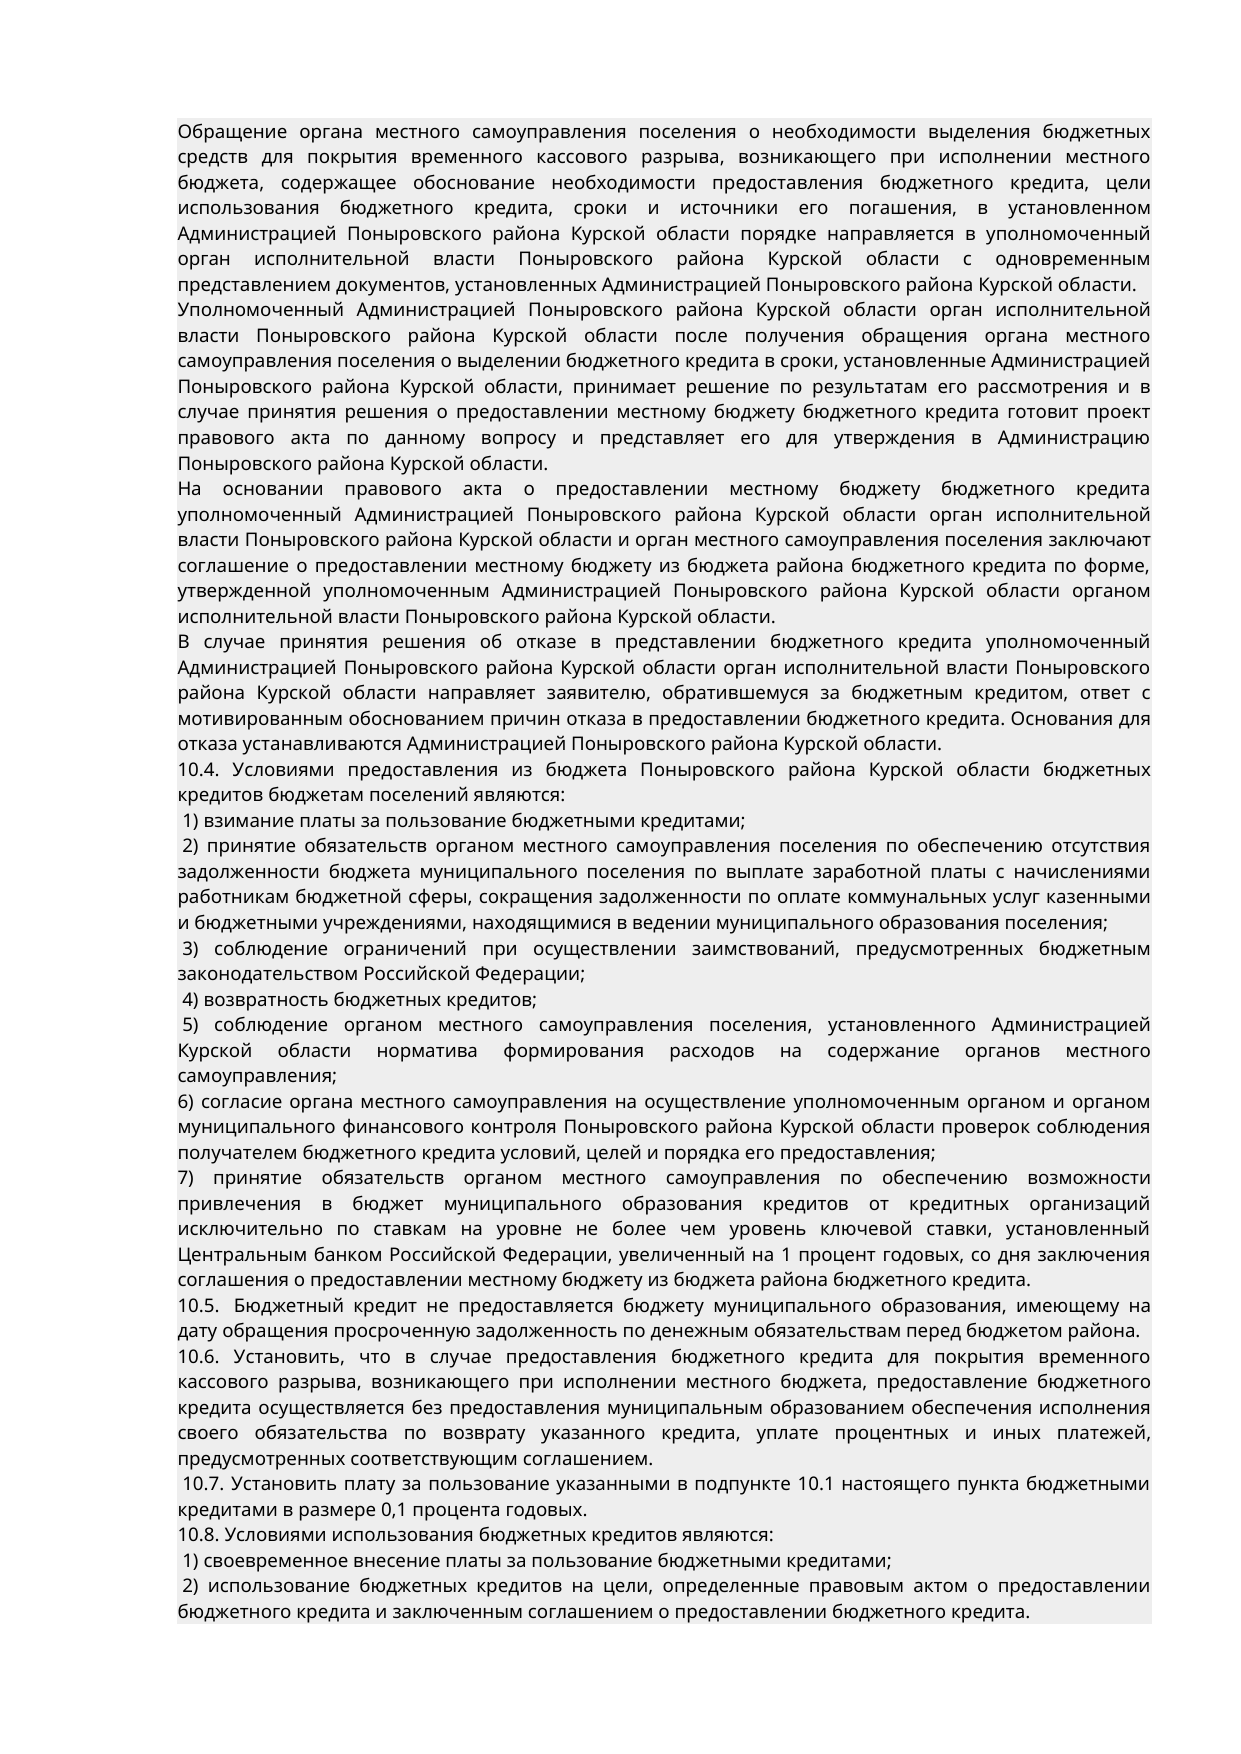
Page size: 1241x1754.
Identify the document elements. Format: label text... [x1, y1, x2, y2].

text 1) своевременное внесение платы за пользование бюджетными кредитами; [177, 1547, 1152, 1573]
text 1) взимание платы за пользование бюджетными кредитами; [177, 807, 1152, 833]
text Обращение органа местного самоуправления поселения о необходимости выделения бюджетных средств для покрытия временного кассового разрыва, возникающего при исполнении местного бюджета, содержащее обоснование необходимости предоставления бюджетного кредита, цели использования бюджетного кредита, сроки и источники его погашения, в установленном Администрацией Поныровского района Курской области порядке направляется в уполномоченный орган исполнительной власти Поныровского района Курской области с одновременным представлением документов, установленных Администрацией Поныровского района Курской области. [177, 118, 1152, 297]
text На основании правового акта о предоставлении местному бюджету бюджетного кредита уполномоченный Администрацией Поныровского района Курской области орган исполнительной власти Поныровского района Курской области и орган местного самоуправления поселения заключают соглашение о предоставлении местному бюджету из бюджета района бюджетного кредита по форме, утвержденной уполномоченным Администрацией Поныровского района Курской области органом исполнительной власти Поныровского района Курской области. [177, 475, 1152, 628]
text 5) соблюдение органом местного самоуправления поселения, установленного Администрацией Курской области норматива формирования расходов на содержание органов местного самоуправления; [177, 1011, 1152, 1088]
text 10.8. Условиями использования бюджетных кредитов являются: [177, 1522, 1152, 1547]
text 7) принятие обязательств органом местного самоуправления по обеспечению возможности привлечения в бюджет муниципального образования кредитов от кредитных организаций исключительно по ставкам на уровне не более чем уровень ключевой ставки, установленный Центральным банком Российской Федерации, увеличенный на 1 процент годовых, со дня заключения соглашения о предоставлении местному бюджету из бюджета района бюджетного кредита. [177, 1164, 1152, 1292]
text 2) принятие обязательств органом местного самоуправления поселения по обеспечению отсутствия задолженности бюджета муниципального поселения по выплате заработной платы с начислениями работникам бюджетной сферы, сокращения задолженности по оплате коммунальных услуг казенными и бюджетными учреждениями, находящимися в ведении муниципального образования поселения; [177, 833, 1152, 935]
text В случае принятия решения об отказе в представлении бюджетного кредита уполномоченный Администрацией Поныровского района Курской области орган исполнительной власти Поныровского района Курской области направляет заявителю, обратившемуся за бюджетным кредитом, ответ с мотивированным обоснованием причин отказа в предоставлении бюджетного кредита. Основания для отказа устанавливаются Администрацией Поныровского района Курской области. [177, 628, 1152, 756]
text 6) согласие органа местного самоуправления на осуществление уполномоченным органом и органом муниципального финансового контроля Поныровского района Курской области проверок соблюдения получателем бюджетного кредита условий, целей и порядка его предоставления; [177, 1088, 1152, 1164]
text 10.6. Установить, что в случае предоставления бюджетного кредита для покрытия временного кассового разрыва, возникающего при исполнении местного бюджета, предоставление бюджетного кредита осуществляется без предоставления муниципальным образованием обеспечения исполнения своего обязательства по возврату указанного кредита, уплате процентных и иных платежей, предусмотренных соответствующим соглашением. [177, 1343, 1152, 1471]
text 2) использование бюджетных кредитов на цели, определенные правовым актом о предоставлении бюджетного кредита и заключенным соглашением о предоставлении бюджетного кредита. [177, 1573, 1152, 1624]
text Уполномоченный Администрацией Поныровского района Курской области орган исполнительной власти Поныровского района Курской области после получения обращения органа местного самоуправления поселения о выделении бюджетного кредита в сроки, установленные Администрацией Поныровского района Курской области, принимает решение по результатам его рассмотрения и в случае принятия решения о предоставлении местному бюджету бюджетного кредита готовит проект правового акта по данному вопросу и представляет его для утверждения в Администрацию Поныровского района Курской области. [177, 297, 1152, 475]
text 10.4. Условиями предоставления из бюджета Поныровского района Курской области бюджетных кредитов бюджетам поселений являются: [177, 756, 1152, 807]
text 10.5. Бюджетный кредит не предоставляется бюджету муниципального образования, имеющему на дату обращения просроченную задолженность по денежным обязательствам перед бюджетом района. [177, 1292, 1152, 1343]
text 3) соблюдение ограничений при осуществлении заимствований, предусмотренных бюджетным законодательством Российской Федерации; [177, 935, 1152, 986]
text 10.7. Установить плату за пользование указанными в подпункте 10.1 настоящего пункта бюджетными кредитами в размере 0,1 процента годовых. [177, 1471, 1152, 1522]
text 4) возвратность бюджетных кредитов; [177, 986, 1152, 1011]
